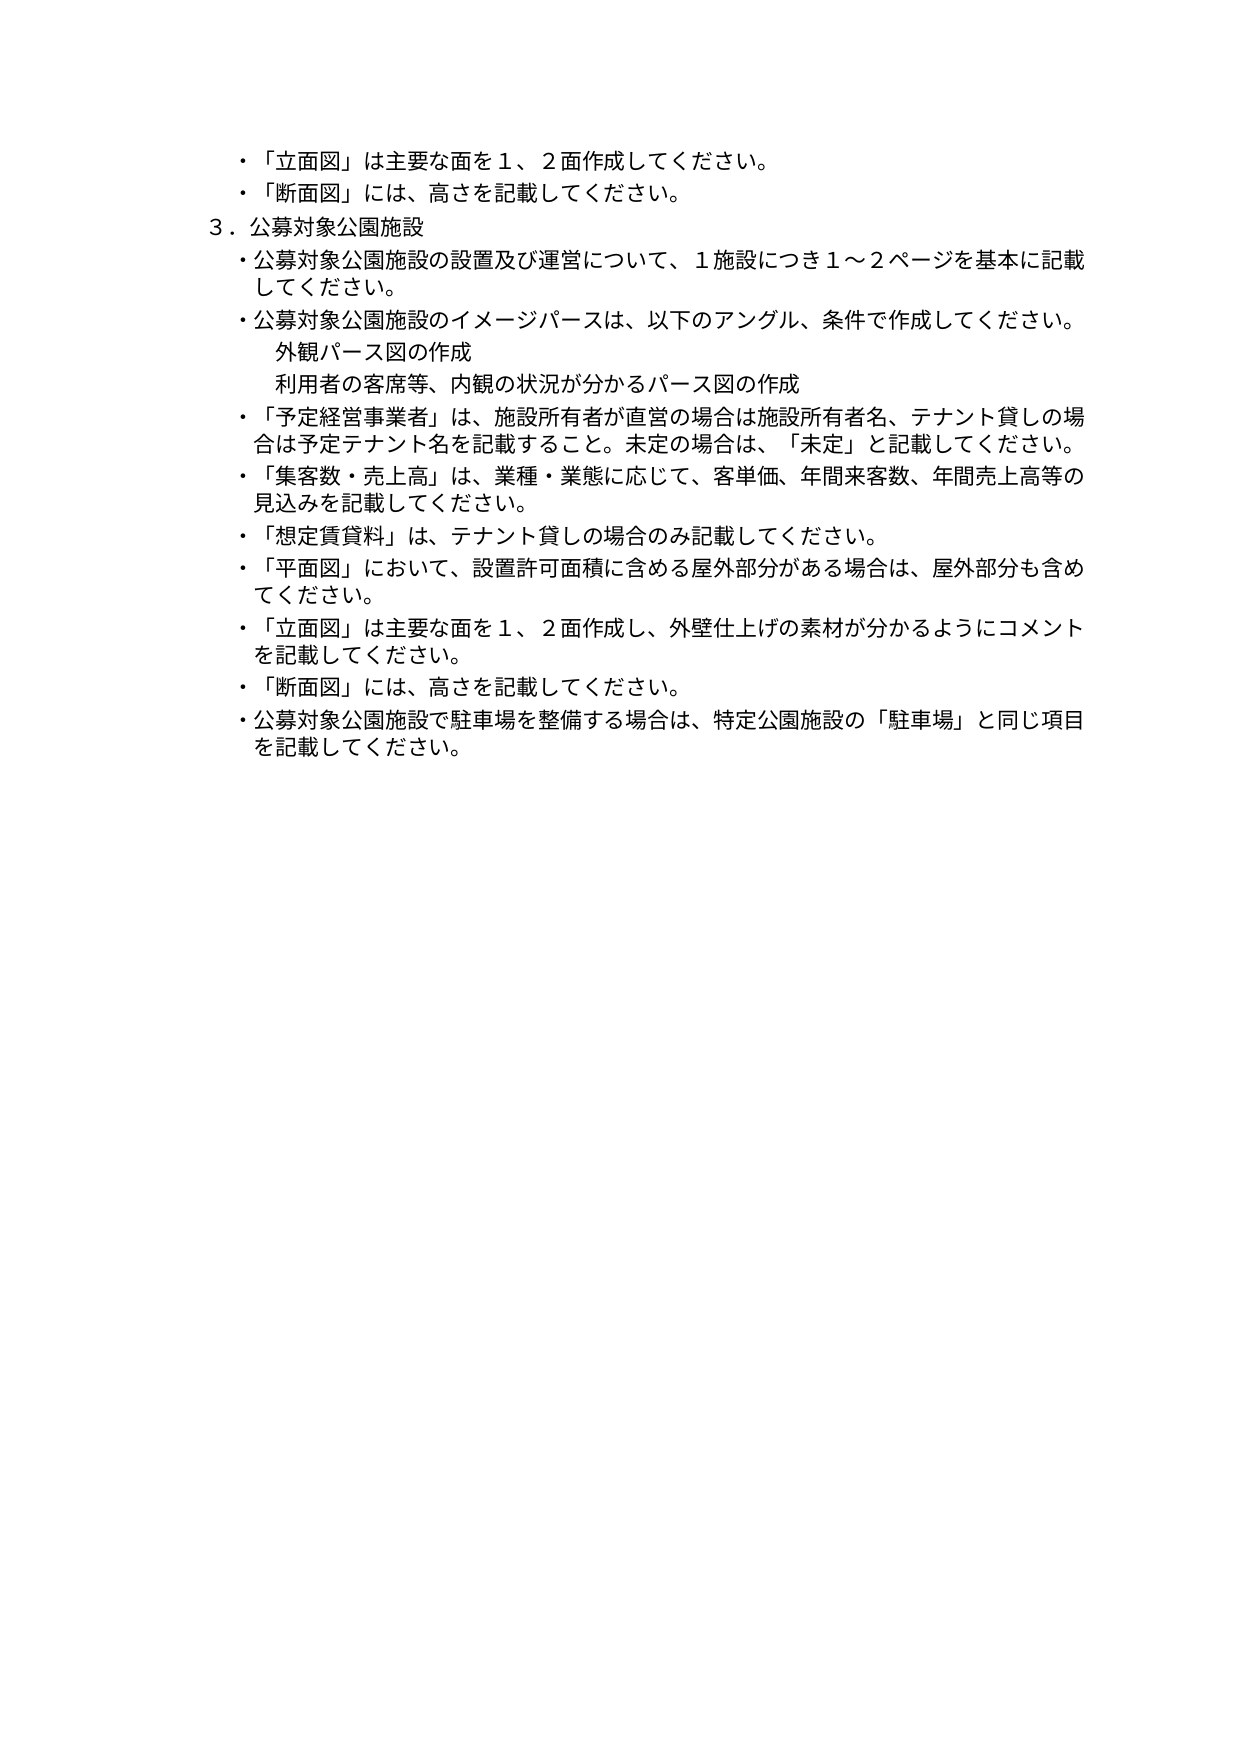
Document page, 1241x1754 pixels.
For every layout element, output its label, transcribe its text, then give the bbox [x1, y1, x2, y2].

text ・「立面図」は主要な面を１、２面作成し、外壁仕上げの素材が分かるようにコメントを記載してください。 [232, 614, 1092, 669]
text 利用者の客席等、内観の状況が分かるパース図の作成 [232, 371, 1092, 398]
text ・「断面図」には、高さを記載してください。 [232, 674, 1092, 701]
text 外観パース図の作成 [232, 339, 1092, 366]
text ・公募対象公園施設で駐車場を整備する場合は、特定公園施設の「駐車場」と同じ項目を記載してください。 [232, 706, 1092, 761]
text ・「断面図」には、高さを記載してください。 [232, 180, 1092, 207]
text ・公募対象公園施設の設置及び運営について、１施設につき１～２ページを基本に記載してください。 [232, 247, 1092, 301]
text ・「平面図」において、設置許可面積に含める屋外部分がある場合は、屋外部分も含めてください。 [232, 555, 1092, 609]
text ・「集客数・売上高」は、業種・業態に応じて、客単価、年間来客数、年間売上高等の見込みを記載してください。 [232, 463, 1092, 517]
text ・「想定賃貸料」は、テナント貸しの場合のみ記載してください。 [232, 523, 1092, 550]
text ・公募対象公園施設のイメージパースは、以下のアングル、条件で作成してください。 [232, 306, 1092, 333]
text ３．公募対象公園施設 [205, 212, 1092, 242]
text ・「立面図」は主要な面を１、２面作成してください。 [232, 148, 1092, 175]
text ・「予定経営事業者」は、施設所有者が直営の場合は施設所有者名、テナント貸しの場合は予定テナント名を記載すること。未定の場合は、「未定」と記載してください。 [232, 404, 1092, 458]
